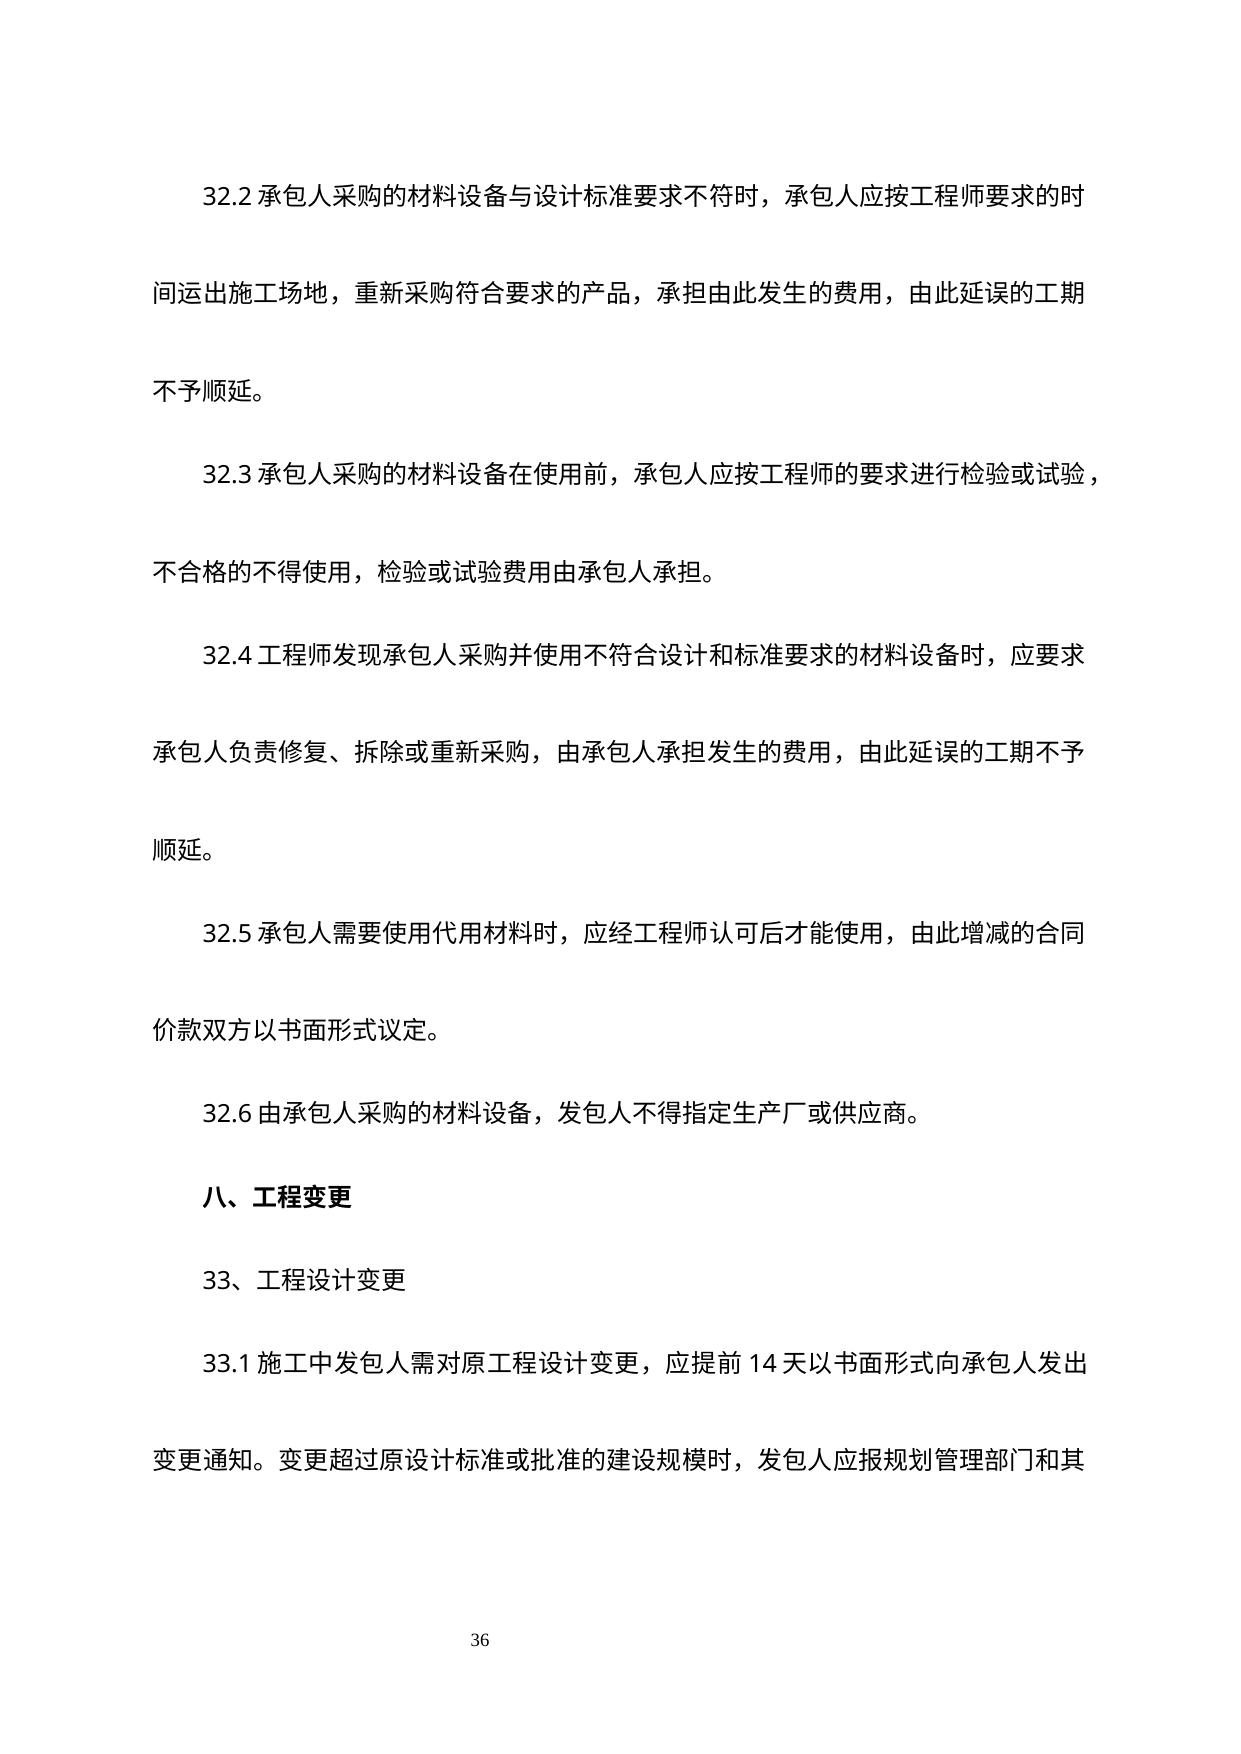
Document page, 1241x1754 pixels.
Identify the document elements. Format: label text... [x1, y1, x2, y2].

text 八、工程变更 [152, 1163, 1088, 1228]
text 32.5承包人需要使用代用材料时，应经工程师认可后才能使用，由此增减的合同价款双方以书面形式议定。 [152, 899, 1088, 1061]
text 32.4工程师发现承包人采购并使用不符合设计和标准要求的材料设备时，应要求承包人负责修复、拆除或重新采购，由承包人承担发生的费用，由此延误的工期不予顺延。 [152, 621, 1088, 881]
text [152, 1329, 1088, 1491]
text 32.3承包人采购的材料设备在使用前，承包人应按工程师的要求进行检验或试验，不合格的不得使用，检验或试验费用由承包人承担。 [152, 440, 1088, 603]
text 33、工程设计变更 [152, 1246, 1088, 1311]
text 32.6由承包人采购的材料设备，发包人不得指定生产厂或供应商。 [152, 1079, 1088, 1144]
text 32.2承包人采购的材料设备与设计标准要求不符时，承包人应按工程师要求的时间运出施工场地，重新采购符合要求的产品，承担由此发生的费用，由此延误的工期不予顺延。 [152, 162, 1088, 422]
